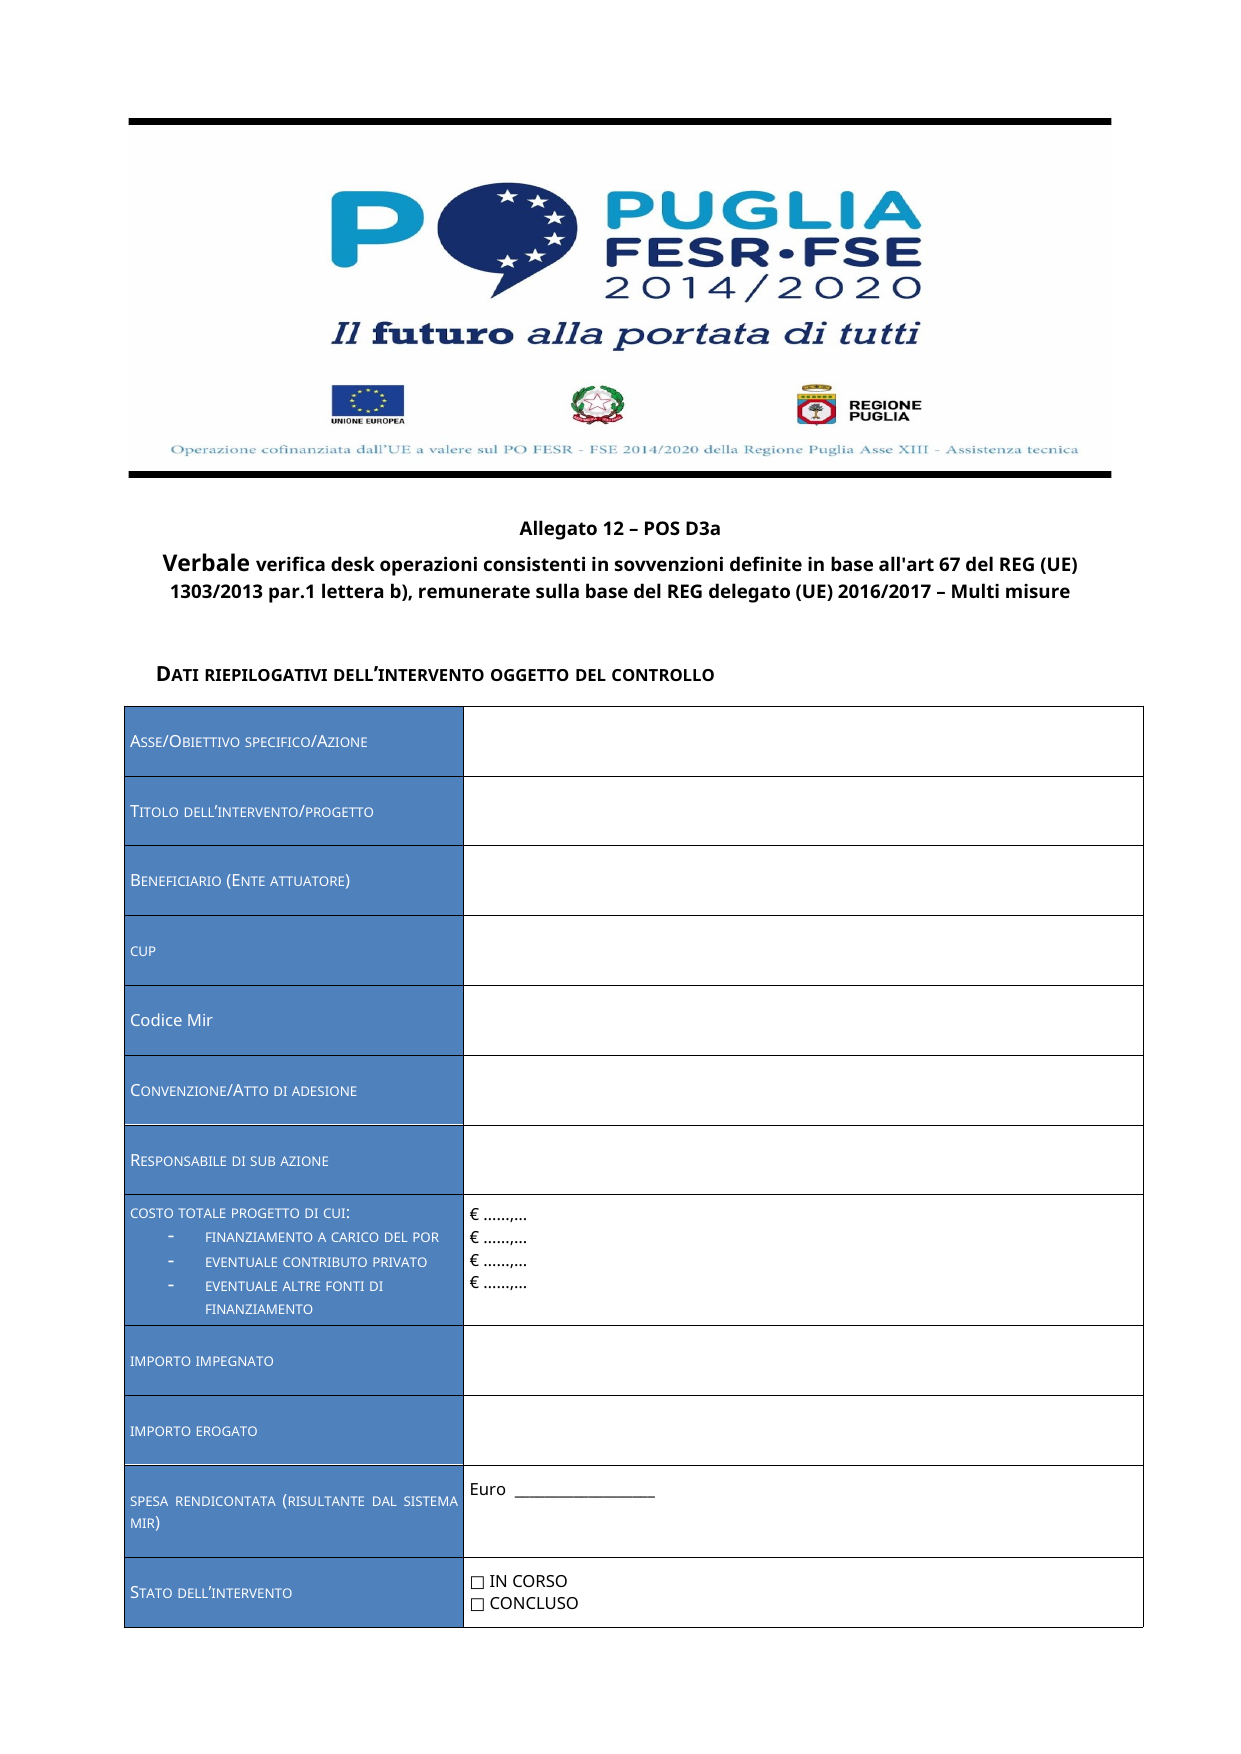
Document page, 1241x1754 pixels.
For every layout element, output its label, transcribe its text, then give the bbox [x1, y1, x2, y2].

table_cell [464, 1126, 1143, 1194]
table_cell costo totale progetto di cui: finanziamento a carico del por eventuale contributo privato eventuale altre fonti di finanziamento [125, 1195, 463, 1325]
table_cell [464, 1396, 1143, 1464]
table_cell cup [125, 916, 463, 985]
table_cell Codice Mir [125, 986, 463, 1055]
picture [128, 118, 1112, 478]
table_cell Euro ___________________ [464, 1466, 1143, 1557]
table_cell Convenzione/Atto di adesione [125, 1056, 463, 1124]
table_cell □ IN CORSO □ CONCLUSO [464, 1558, 1143, 1627]
table_cell € ……,… € ……,… € ……,… € ……,… [464, 1195, 1143, 1325]
table_cell Titolo dell’intervento/progetto [125, 777, 463, 845]
table_cell Stato dell’intervento [125, 1558, 463, 1627]
table_cell spesa rendicontata (risultante dal sistema mir) [125, 1466, 463, 1557]
text Allegato 12 – POS D3a [118, 516, 1122, 541]
table_header [464, 707, 1143, 776]
table_cell [464, 1056, 1143, 1124]
table_cell Responsabile di sub azione [125, 1126, 463, 1194]
table_cell [464, 916, 1143, 985]
text Verbale verifica desk operazioni consistenti in sovvenzioni definite in base all'art 67 del REG (UE) 1303/2013 par.1 lettera b), remunerate sulla base del REG delegato (UE) 2016/2017 – Multi misure [118, 547, 1122, 604]
table_cell [464, 986, 1143, 1055]
text Dati riepilogativi dell’intervento oggetto del controllo [156, 659, 1122, 688]
table_cell importo erogato [125, 1396, 463, 1464]
table_cell importo impegnato [125, 1326, 463, 1395]
table_cell Beneficiario (Ente attuatore) [125, 846, 463, 915]
table_header Asse/Obiettivo specifico/Azione [125, 707, 463, 776]
table_cell [464, 1326, 1143, 1395]
table_cell [464, 777, 1143, 845]
table_cell [464, 846, 1143, 915]
